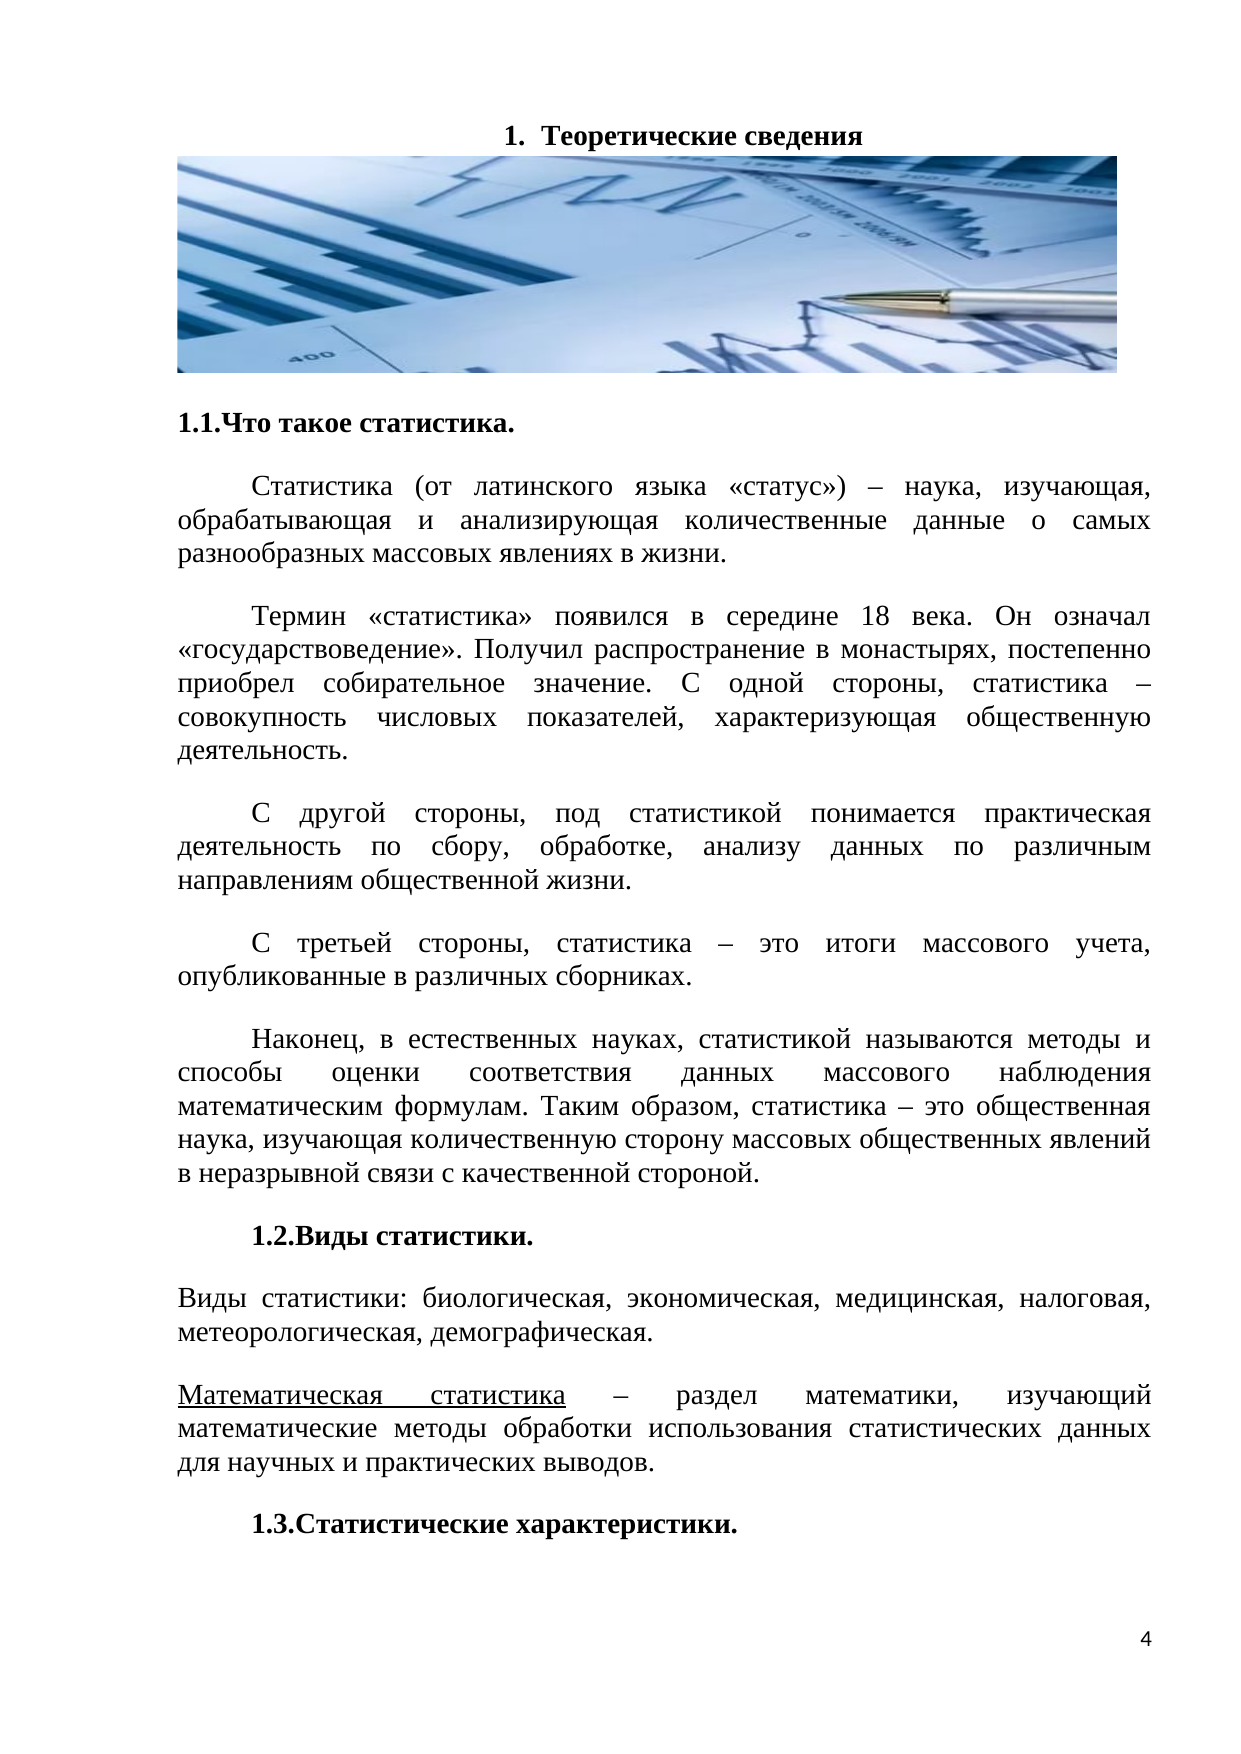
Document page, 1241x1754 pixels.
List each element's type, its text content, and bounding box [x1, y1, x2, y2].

text 1.3.Статистические характеристики. [177, 1507, 1152, 1540]
text Математическая статистика – раздел математики, изучающий математические методы обработки использования статистических данных для научных и практических выводов. [177, 1377, 1152, 1477]
text Наконец, в естественных науках, статистикой называются методы и способы оценки соответствия данных массового наблюдения математическим формулам. Таким образом, статистика – это общественная наука, изучающая количественную сторону массовых общественных явлений в неразрывной связи с качественной стороной. [177, 1021, 1152, 1189]
list Теоретические сведения [215, 118, 1152, 152]
text Виды статистики: биологическая, экономическая, медицинская, налоговая, метеорологическая, демографическая. [177, 1281, 1152, 1348]
text Статистика (от латинского языка «статус») – наука, изучающая, обрабатывающая и анализирующая количественные данные о самых разнообразных массовых явлениях в жизни. [177, 468, 1152, 569]
picture [177, 156, 1117, 373]
text 1.1.Что такое статистика. [177, 406, 1152, 439]
text 1.2.Виды статистики. [177, 1218, 1152, 1251]
text С третьей стороны, статистика – это итоги массового учета, опубликованные в различных сборниках. [177, 925, 1152, 992]
text С другой стороны, под статистикой понимается практическая деятельность по сбору, обработке, анализу данных по различным направлениям общественной жизни. [177, 795, 1152, 896]
text Термин «статистика» появился в середине 18 века. Он означал «государствоведение». Получил распространение в монастырях, постепенно приобрел собирательное значение. С одной стороны, статистика – совокупность числовых показателей, характеризующая общественную деятельность. [177, 598, 1152, 766]
